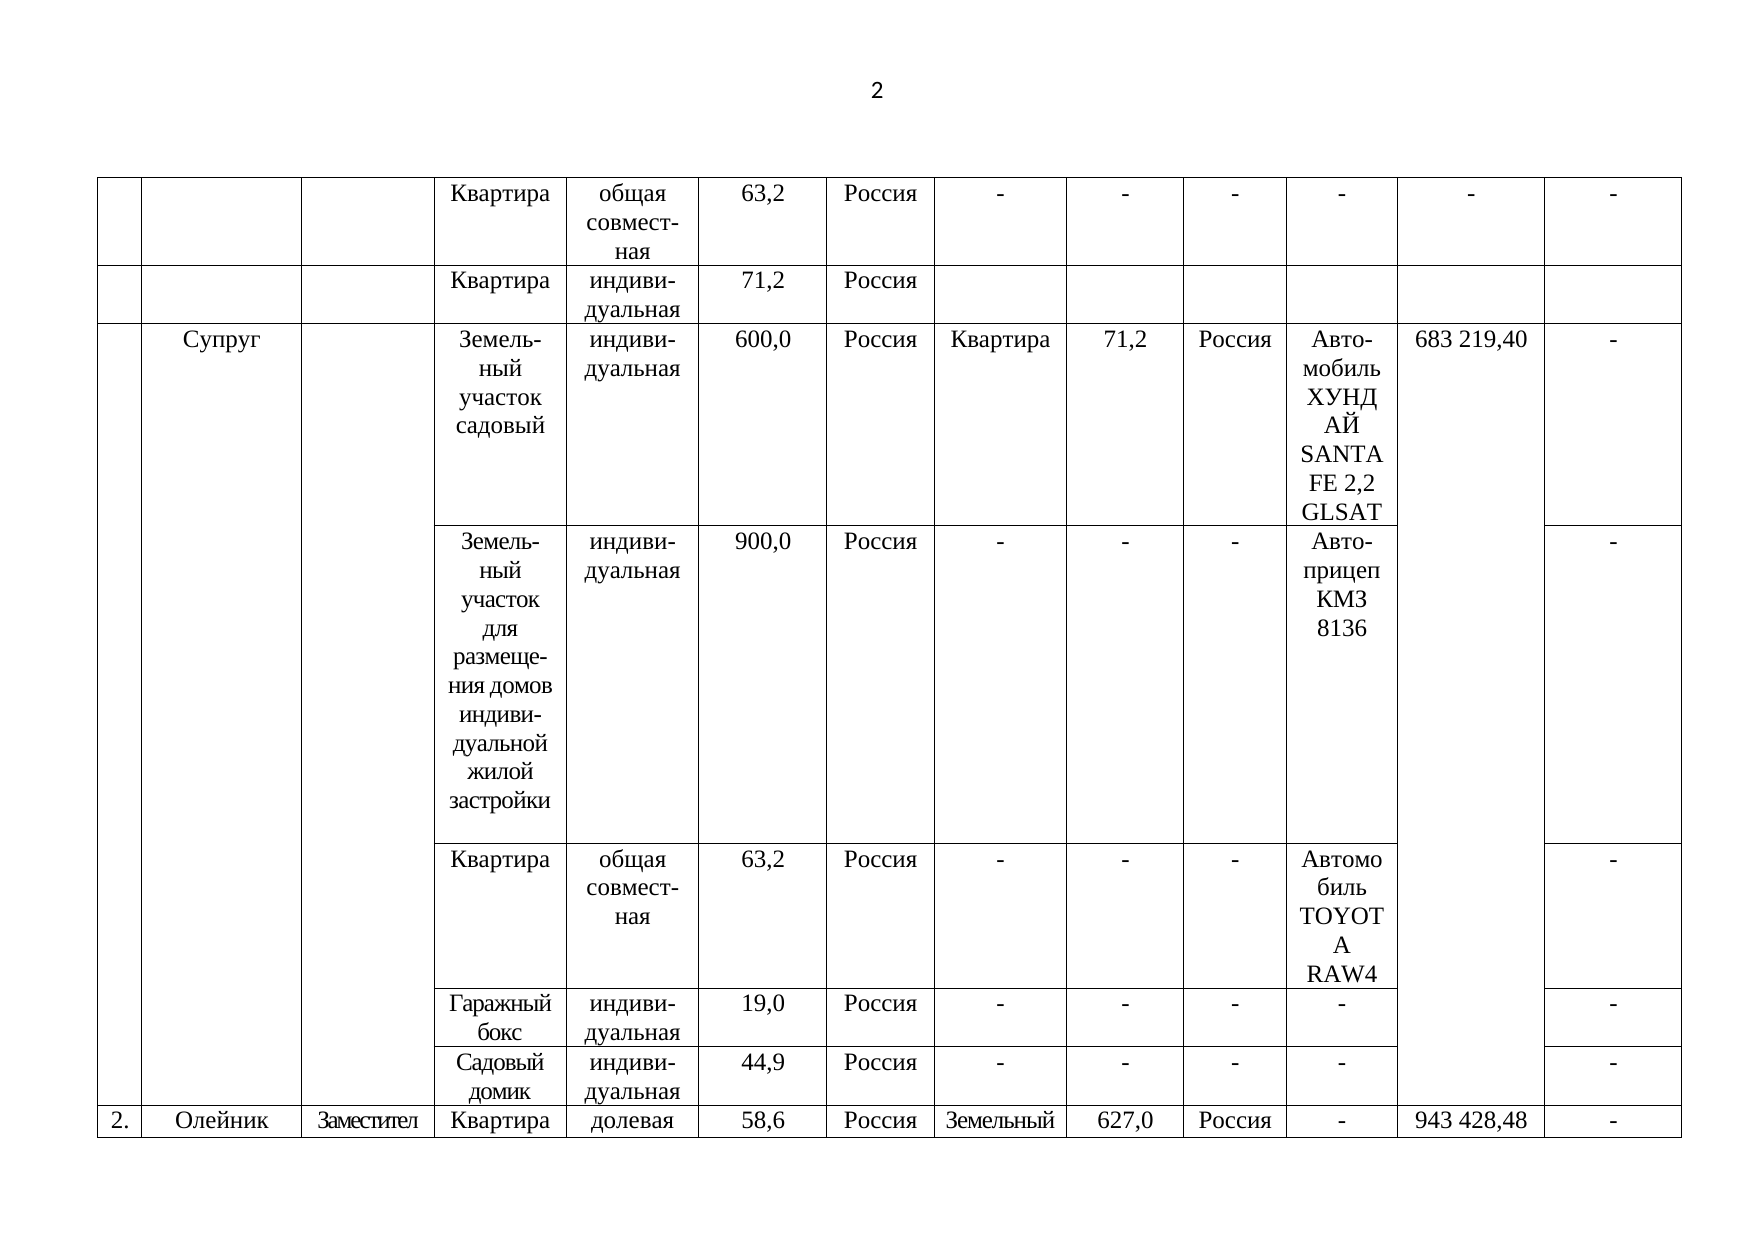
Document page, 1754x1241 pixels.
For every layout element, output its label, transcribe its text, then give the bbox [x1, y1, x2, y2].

table_cell - [1067, 1047, 1183, 1104]
table_cell - [935, 844, 1066, 987]
table_cell - [1067, 844, 1183, 987]
table_cell индиви-дуальная [567, 266, 698, 323]
table_cell - [1545, 178, 1681, 264]
table_cell индиви-дуальная [567, 526, 698, 843]
table_cell - [1184, 844, 1286, 987]
table_cell [142, 178, 301, 264]
table_cell Россия [1184, 1106, 1286, 1137]
table_cell - [1287, 989, 1397, 1046]
table_cell Россия [827, 989, 934, 1046]
table_cell [302, 324, 434, 1104]
table_cell - [935, 1047, 1066, 1104]
table_cell Квартира [435, 266, 566, 323]
table_cell [302, 178, 434, 264]
table_cell Россия [827, 1047, 934, 1104]
table_cell - [1287, 1047, 1397, 1104]
table_cell 63,2 [699, 178, 826, 264]
table_cell Россия [827, 324, 934, 525]
table_cell 900,0 [699, 526, 826, 843]
table_cell - [1545, 989, 1681, 1046]
table_cell - [1287, 1106, 1397, 1137]
table_cell Супруг [142, 324, 301, 1104]
table_cell Авто-мобиль ХУНДАЙ SANTA FE 2,2 GLSAT [1287, 324, 1397, 525]
table_cell - [1067, 178, 1183, 264]
table_cell [1184, 266, 1286, 323]
table_cell Россия [827, 526, 934, 843]
table_cell 19,0 [699, 989, 826, 1046]
table_cell 943 428,48 [1398, 1106, 1544, 1137]
table_cell [935, 266, 1066, 323]
table_cell - [1067, 526, 1183, 843]
table_cell [1287, 266, 1397, 323]
table_cell Квартира [935, 324, 1066, 525]
table_cell Автомобиль TOYOTA RAW4 [1287, 844, 1397, 987]
table_cell Квартира [435, 1106, 566, 1137]
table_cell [302, 1106, 434, 1137]
table_cell - [1184, 526, 1286, 843]
table_cell Земель-ный участок для размеще-ния домов индиви-дуальной жилой застройки [435, 526, 566, 843]
table_cell - [1545, 1106, 1681, 1137]
table_cell Россия [827, 266, 934, 323]
table_cell - [1545, 324, 1681, 525]
table_cell Садовый домик [435, 1047, 566, 1104]
table_cell - [1184, 989, 1286, 1046]
table_cell 600,0 [699, 324, 826, 525]
table_cell Авто-прицеп КМЗ 8136 [1287, 526, 1397, 843]
table_cell 627,0 [1067, 1106, 1183, 1137]
table_cell общая совмест-ная [567, 844, 698, 987]
table_cell Россия [1184, 324, 1286, 525]
table_cell [98, 178, 141, 264]
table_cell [142, 1106, 301, 1137]
table_cell [1398, 266, 1544, 323]
table_cell - [1184, 1047, 1286, 1104]
table_cell - [1287, 178, 1397, 264]
table_cell [302, 266, 434, 323]
table_cell Квартира [435, 844, 566, 987]
table_cell [1067, 266, 1183, 323]
table_cell 683 219,40 [1398, 324, 1544, 1104]
table_cell индиви-дуальная [567, 324, 698, 525]
table_cell Россия [827, 178, 934, 264]
table_cell - [1545, 526, 1681, 843]
table_cell - [1067, 989, 1183, 1046]
table_cell Россия [827, 1106, 934, 1137]
table_cell - [1398, 178, 1544, 264]
table_cell 44,9 [699, 1047, 826, 1104]
table_cell - [935, 178, 1066, 264]
table_cell Квартира [435, 178, 566, 264]
table_cell Россия [827, 844, 934, 987]
table_cell Земель-ный участок садовый [435, 324, 566, 525]
table_cell - [1184, 178, 1286, 264]
table_cell [98, 266, 141, 323]
table_cell общая совмест-ная [567, 178, 698, 264]
table_cell [1545, 266, 1681, 323]
table_cell индиви-дуальная [567, 1047, 698, 1104]
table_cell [935, 1106, 1066, 1137]
table_cell 63,2 [699, 844, 826, 987]
table_cell - [935, 989, 1066, 1046]
table_cell 2. [98, 1106, 141, 1137]
table_cell долевая 1/5 [567, 1106, 698, 1137]
table_cell 58,6 [699, 1106, 826, 1137]
table_cell Гаражный бокс [435, 989, 566, 1046]
table_cell - [935, 526, 1066, 843]
table_cell - [1545, 844, 1681, 987]
table_cell - [1545, 1047, 1681, 1104]
table_cell [142, 266, 301, 323]
table_cell [98, 324, 141, 1104]
table_cell 71,2 [699, 266, 826, 323]
table_cell 71,2 [1067, 324, 1183, 525]
table_cell индиви-дуальная [567, 989, 698, 1046]
